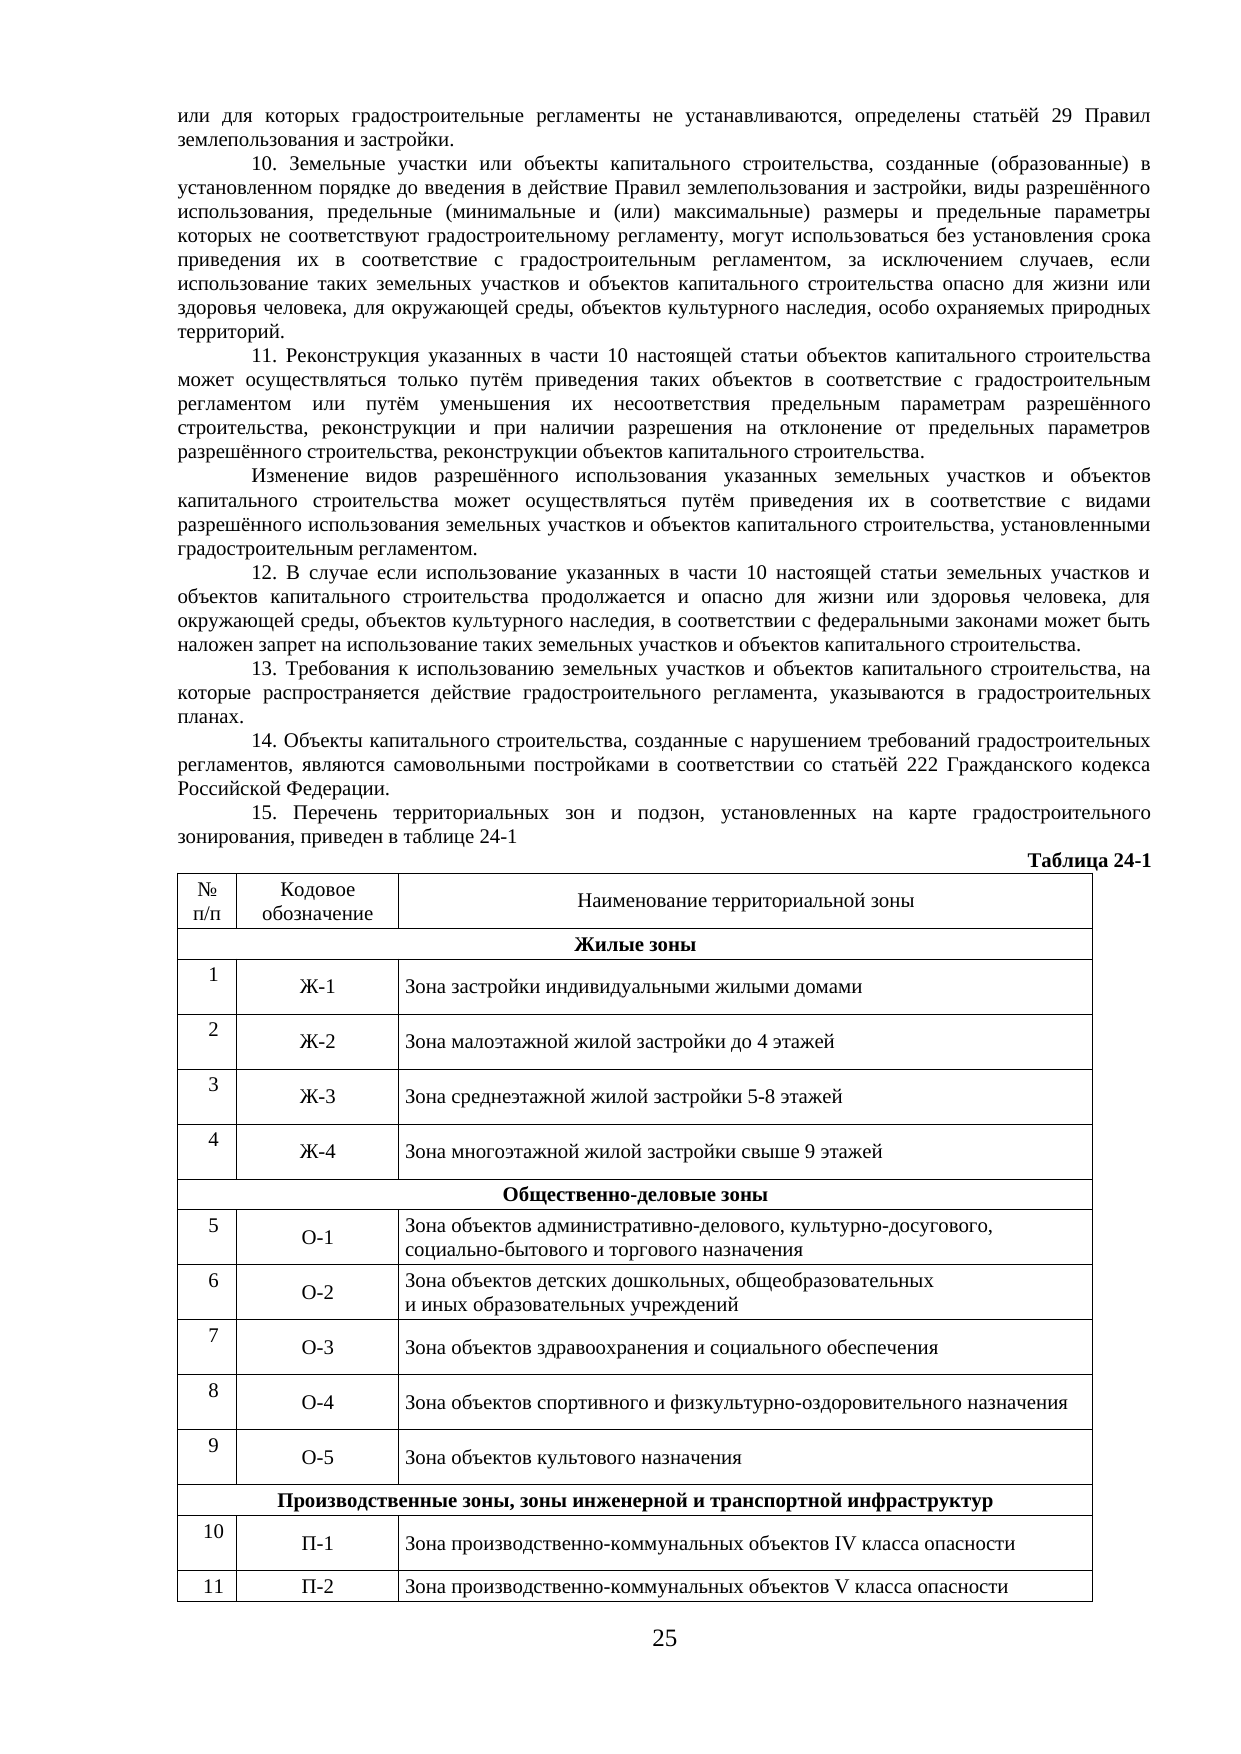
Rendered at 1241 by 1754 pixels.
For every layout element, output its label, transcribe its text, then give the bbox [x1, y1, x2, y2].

table_cell Зона многоэтажной жилой застройки свыше 9 этажей [399, 1125, 1092, 1178]
table_cell [178, 1265, 236, 1319]
table_cell О-2 [237, 1265, 398, 1319]
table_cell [399, 1571, 1092, 1601]
text Таблица 24-1 [177, 848, 1152, 872]
table_cell [178, 1210, 236, 1264]
table_cell О-1 [237, 1210, 398, 1264]
text 14. Объекты капитального строительства, созданные с нарушением требований градостроительных регламентов, являются самовольными постройками в соответствии со статьёй 222 Гражданского кодекса Российской Федерации. [177, 728, 1152, 800]
table_cell П-2 [237, 1571, 398, 1601]
table_cell Зона малоэтажной жилой застройки до 4 этажей [399, 1015, 1092, 1068]
table_cell Ж-1 [237, 960, 398, 1013]
table_cell О-5 [237, 1430, 398, 1484]
text 15. Перечень территориальных зон и подзон, установленных на карте градостроительного зонирования, приведен в таблице 24-1 [177, 800, 1152, 848]
table_cell [178, 960, 236, 1013]
table_cell Ж-4 [237, 1125, 398, 1178]
table_cell Общественно-деловые зоны [178, 1180, 1092, 1209]
text 11. Реконструкция указанных в части 10 настоящей статьи объектов капитального строительства может осуществляться только путём приведения таких объектов в соответствие с градостроительным регламентом или путём уменьшения их несоответствия предельным параметрам разрешённого строительства, реконструкции и при наличии разрешения на отклонение от предельных параметров разрешённого строительства, реконструкции объектов капитального строительства. [177, 343, 1152, 463]
table_cell [178, 1516, 236, 1570]
table_cell Зона производственно-коммунальных объектов IV класса опасности [399, 1516, 1092, 1570]
table_header № п/п [178, 874, 236, 927]
text 13. Требования к использованию земельных участков и объектов капитального строительства, на которые распространяется действие градостроительного регламента, указываются в градостроительных планах. [177, 656, 1152, 728]
table_cell Жилые зоны [178, 929, 1092, 958]
table_cell [178, 1320, 236, 1374]
table_cell Зона среднеэтажной жилой застройки 5-8 этажей [399, 1070, 1092, 1123]
table_cell [178, 1070, 236, 1123]
table_cell П-1 [237, 1516, 398, 1570]
table_cell Зона объектов здравоохранения и социального обеспечения [399, 1320, 1092, 1374]
table_cell О-3 [237, 1320, 398, 1374]
table_cell [178, 1571, 236, 1601]
table_cell О-4 [237, 1375, 398, 1429]
text Изменение видов разрешённого использования указанных земельных участков и объектов капитального строительства может осуществляться путём приведения их в соответствие с видами разрешённого использования земельных участков и объектов капитального строительства, установленными градостроительным регламентом. [177, 463, 1152, 560]
table_cell [178, 1015, 236, 1068]
table_cell [178, 1375, 236, 1429]
table_cell [178, 1125, 236, 1178]
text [177, 102, 1152, 151]
table_cell [178, 1430, 236, 1484]
table_cell Зона объектов детских дошкольных, общеобразовательных и иных образовательных учреждений [399, 1265, 1092, 1319]
table_cell Производственные зоны, зоны инженерной и транспортной инфраструктур [178, 1485, 1092, 1515]
table_cell Ж-2 [237, 1015, 398, 1068]
table_header Наименование территориальной зоны [399, 874, 1092, 927]
table_cell Ж-3 [237, 1070, 398, 1123]
table_cell Зона объектов спортивного и физкультурно-оздоровительного назначения [399, 1375, 1092, 1429]
text 12. В случае если использование указанных в части 10 настоящей статьи земельных участков и объектов капитального строительства продолжается и опасно для жизни или здоровья человека, для окружающей среды, объектов культурного наследия, в соответствии с федеральными законами может быть наложен запрет на использование таких земельных участков и объектов капитального строительства. [177, 560, 1152, 656]
table_cell Зона объектов административно-делового, культурно-досугового, социально-бытового и торгового назначения [399, 1210, 1092, 1264]
table_cell Зона объектов культового назначения [399, 1430, 1092, 1484]
table_cell Зона застройки индивидуальными жилыми домами [399, 960, 1092, 1013]
text 10. Земельные участки или объекты капитального строительства, созданные (образованные) в установленном порядке до введения в действие Правил землепользования и застройки, виды разрешённого использования, предельные (минимальные и (или) максимальные) размеры и предельные параметры которых не соответствуют градостроительному регламенту, могут использоваться без установления срока приведения их в соответствие с градостроительным регламентом, за исключением случаев, если использование таких земельных участков и объектов капитального строительства опасно для жизни или здоровья человека, для окружающей среды, объектов культурного наследия, особо охраняемых природных территорий. [177, 151, 1152, 343]
table_header Кодовое обозначение [237, 874, 398, 927]
